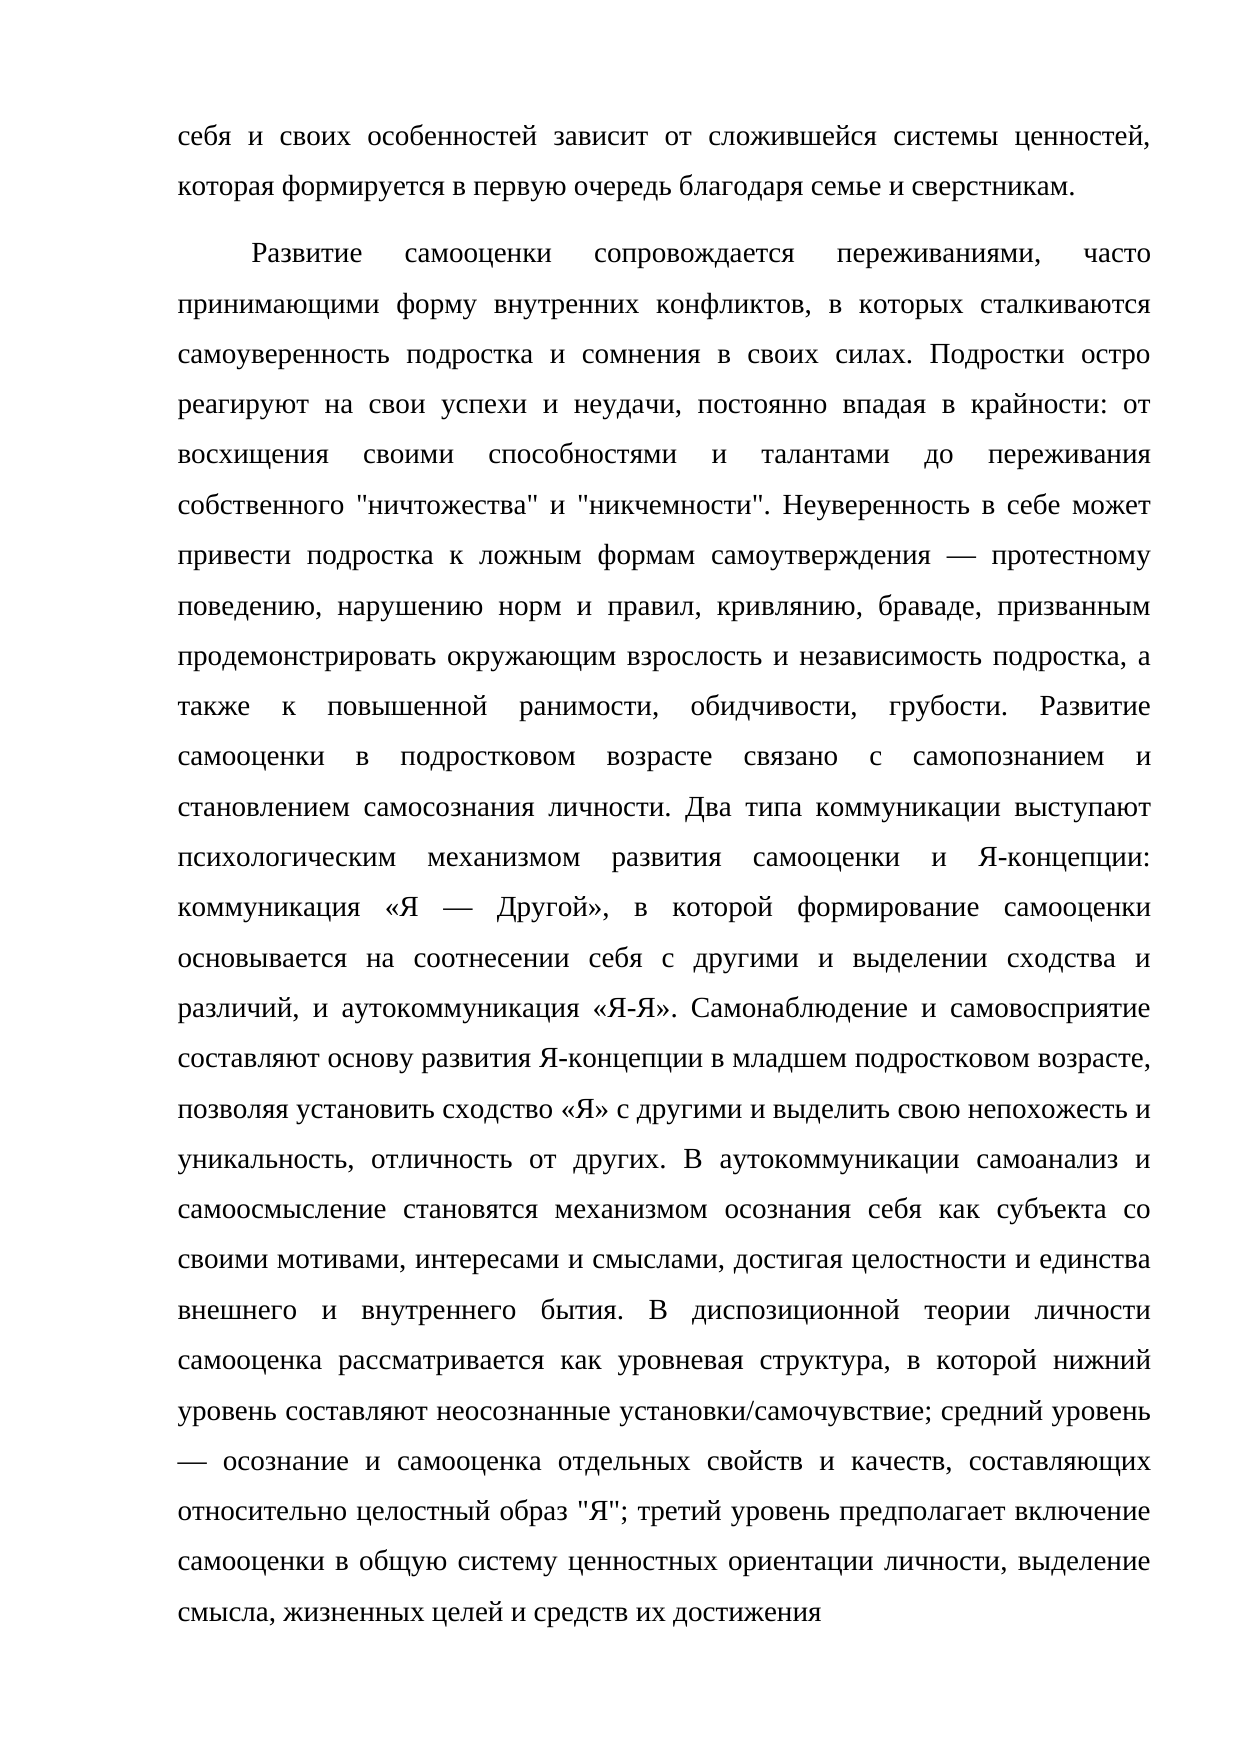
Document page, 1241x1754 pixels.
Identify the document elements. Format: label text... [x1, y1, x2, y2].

text Развитие самооценки сопровождается переживаниями, часто принимающими форму внутренних конфликтов, в которых сталкиваются самоуверенность подростка и сомнения в своих силах. Подростки остро реагируют на свои успехи и неудачи, постоянно впадая в крайности: от восхищения своими способностями и талантами до переживания собственного "ничтожества" и "никчемности". Неуверенность в себе может привести подростка к ложным формам самоутверждения — протестному поведению, нарушению норм и правил, кривлянию, браваде, призванным продемонстрировать окружающим взрослость и независимость подростка, а также к повышенной ранимости, обидчивости, грубости. Развитие самооценки в подростковом возрасте связано с самопознанием и становлением самосознания личности. Два типа коммуникации выступают психологическим механизмом развития самооценки и Я-концепции: коммуникация «Я — Другой», в которой формирование самооценки основывается на соотнесении себя с другими и выделении сходства и различий, и аутокоммуникация «Я-Я». Самонаблюдение и самовосприятие составляют основу развития Я-концепции в младшем подростковом возрасте, позволяя установить сходство «Я» с другими и выделить свою непохожесть и уникальность, отличность от других. В аутокоммуникации самоанализ и самоосмысление становятся механизмом осознания себя как субъекта со своими мотивами, интересами и смыслами, достигая целостности и единства внешнего и внутреннего бытия. В диспозиционной теории личности самооценка рассматривается как уровневая структура, в которой нижний уровень составляют неосознанные установки/самочувствие; средний уровень — осознание и самооценка отдельных свойств и качеств, составляющих относительно целостный образ "Я"; третий уровень предполагает включение самооценки в общую систему ценностных ориентации личности, выделение смысла, жизненных целей и средств их достижения [177, 235, 1152, 1627]
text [177, 118, 1152, 202]
